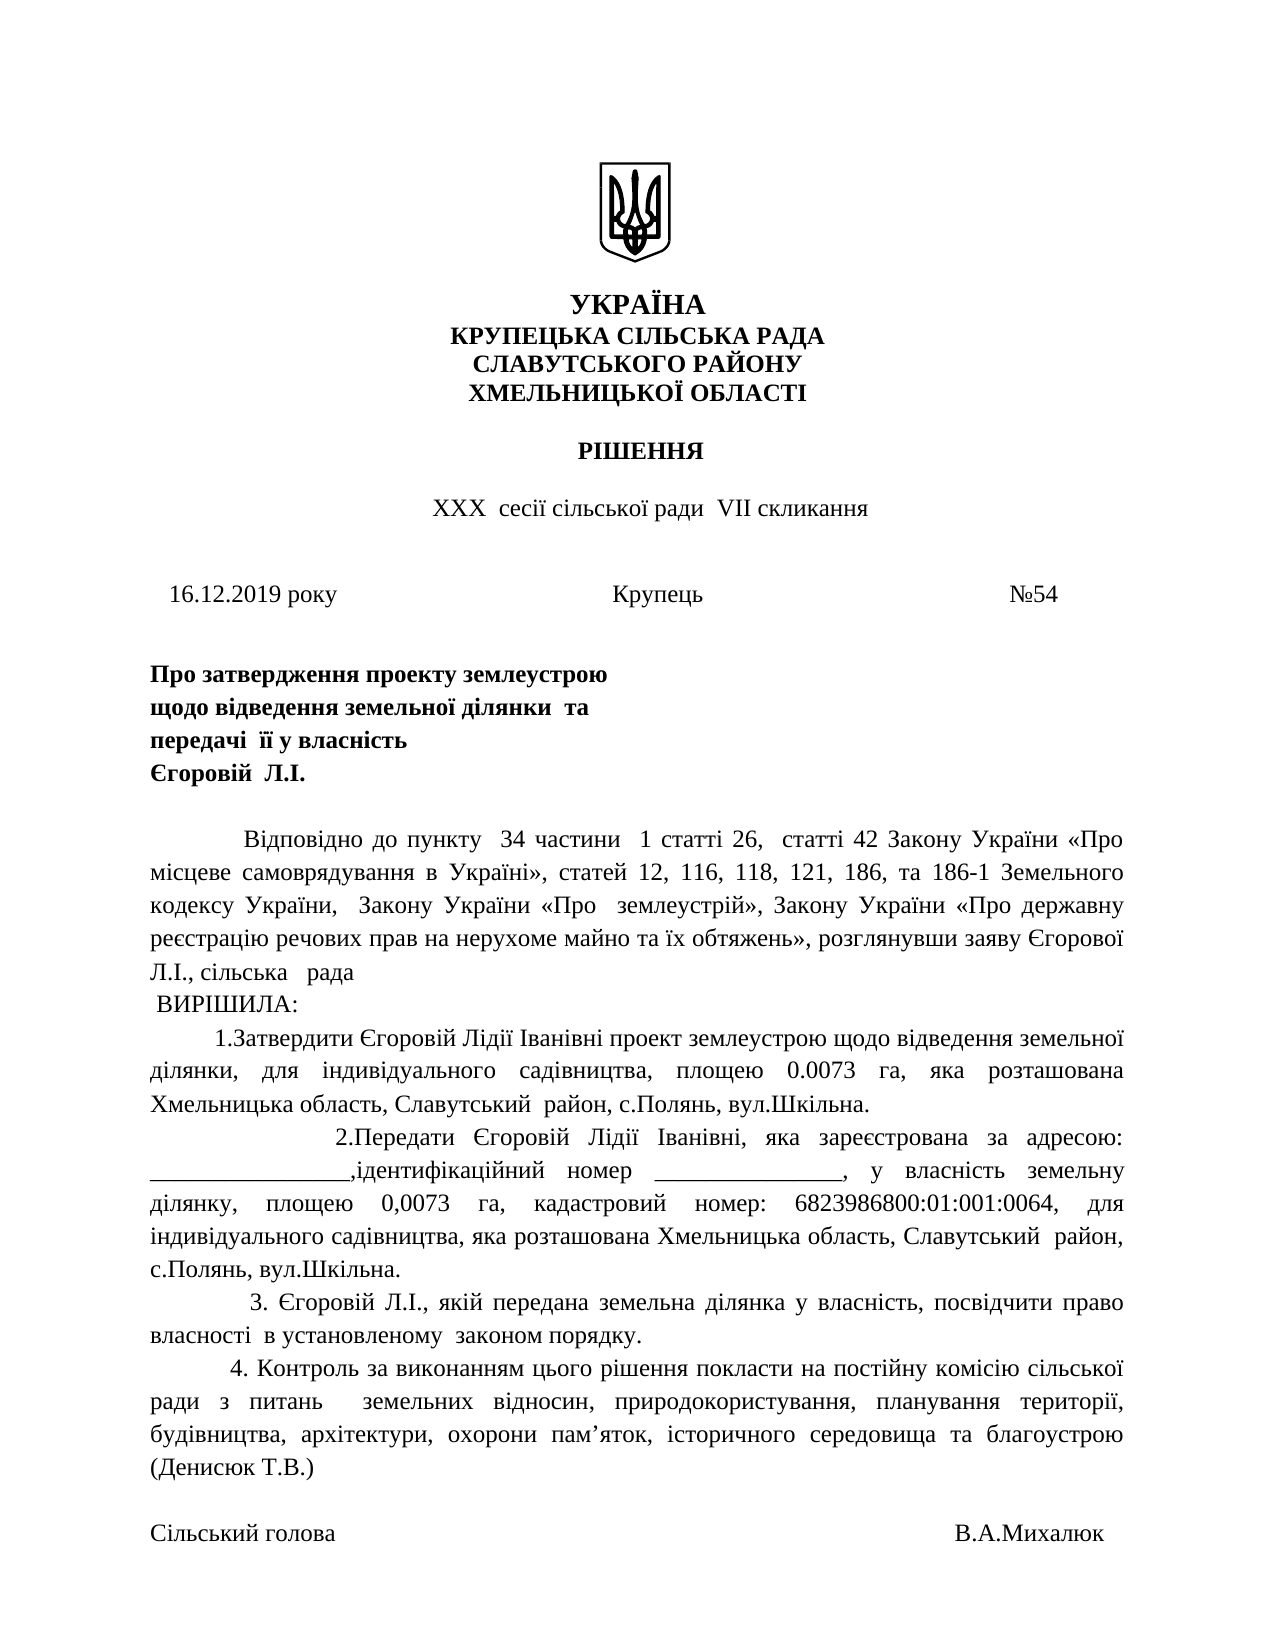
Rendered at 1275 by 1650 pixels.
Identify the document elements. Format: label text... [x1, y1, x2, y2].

text ВИРІШИЛА: [150, 989, 1125, 1018]
text 16.12.2019 року Крупець №54 [150, 579, 1125, 608]
text ХМЕЛЬНИЦЬКОЇ ОБЛАСТІ [150, 378, 1125, 407]
text УКРАЇНА [150, 287, 1125, 321]
text 1.Затвердити Єгоровій Лідії Іванівні проект землеустрою щодо відведення земельної ділянки, для індивідуального садівництва, площею 0.0073 га, яка розташована Хмельницька область, Славутський район, с.Полянь, вул.Шкільна. [150, 1023, 1125, 1117]
text 2.Передати Єгоровій Лідії Іванівні, яка зареєстрована за адресою: ________________,ідентифікаційний номер _______________, у власність земельну ділянку, площею 0,0073 га, кадастровий номер: 6823986800:01:001:0064, для індивідуального садівництва, яка розташована Хмельницька область, Славутський район, с.Полянь, вул.Шкільна. [150, 1122, 1125, 1282]
text Відповідно до пункту 34 частини 1 статті 26, статті 42 Закону України «Про місцеве самоврядування в Україні», статей 12, 116, 118, 121, 186, та 186-1 Земельного кодексу України, Закону України «Про землеустрій», Закону України «Про державну реєстрацію речових прав на нерухоме майно та їх обтяжень», розглянувши заяву Єгорової Л.І., сільська рада [150, 824, 1125, 985]
text 3. Єгоровій Л.І., якій передана земельна ділянка у власність, посвідчити право власності в установленому законом порядку. [150, 1287, 1125, 1348]
text щодо відведення земельної ділянки та [150, 692, 1125, 721]
text ХХХ сесії сільської ради VІІ скликання [150, 493, 1125, 522]
text РІШЕННЯ [150, 436, 1125, 464]
text 4. Контроль за виконанням цього рішення покласти на постійну комісію сільської ради з питань земельних відносин, природокористування, планування території, будівництва, архітектури, охорони пам’яток, історичного середовища та благоустрою (Денисюк Т.В.) [150, 1353, 1125, 1481]
text Єгоровій Л.І. [150, 758, 1125, 787]
text Про затвердження проекту землеустрою [150, 659, 1125, 688]
text СЛАВУТСЬКОГО РАЙОНУ [150, 349, 1125, 378]
text Сільський голова В.А.Михалюк [150, 1518, 1125, 1547]
text КРУПЕЦЬКА СІЛЬСЬКА РАДА [150, 321, 1125, 349]
text передачі її у власність [150, 725, 1125, 754]
